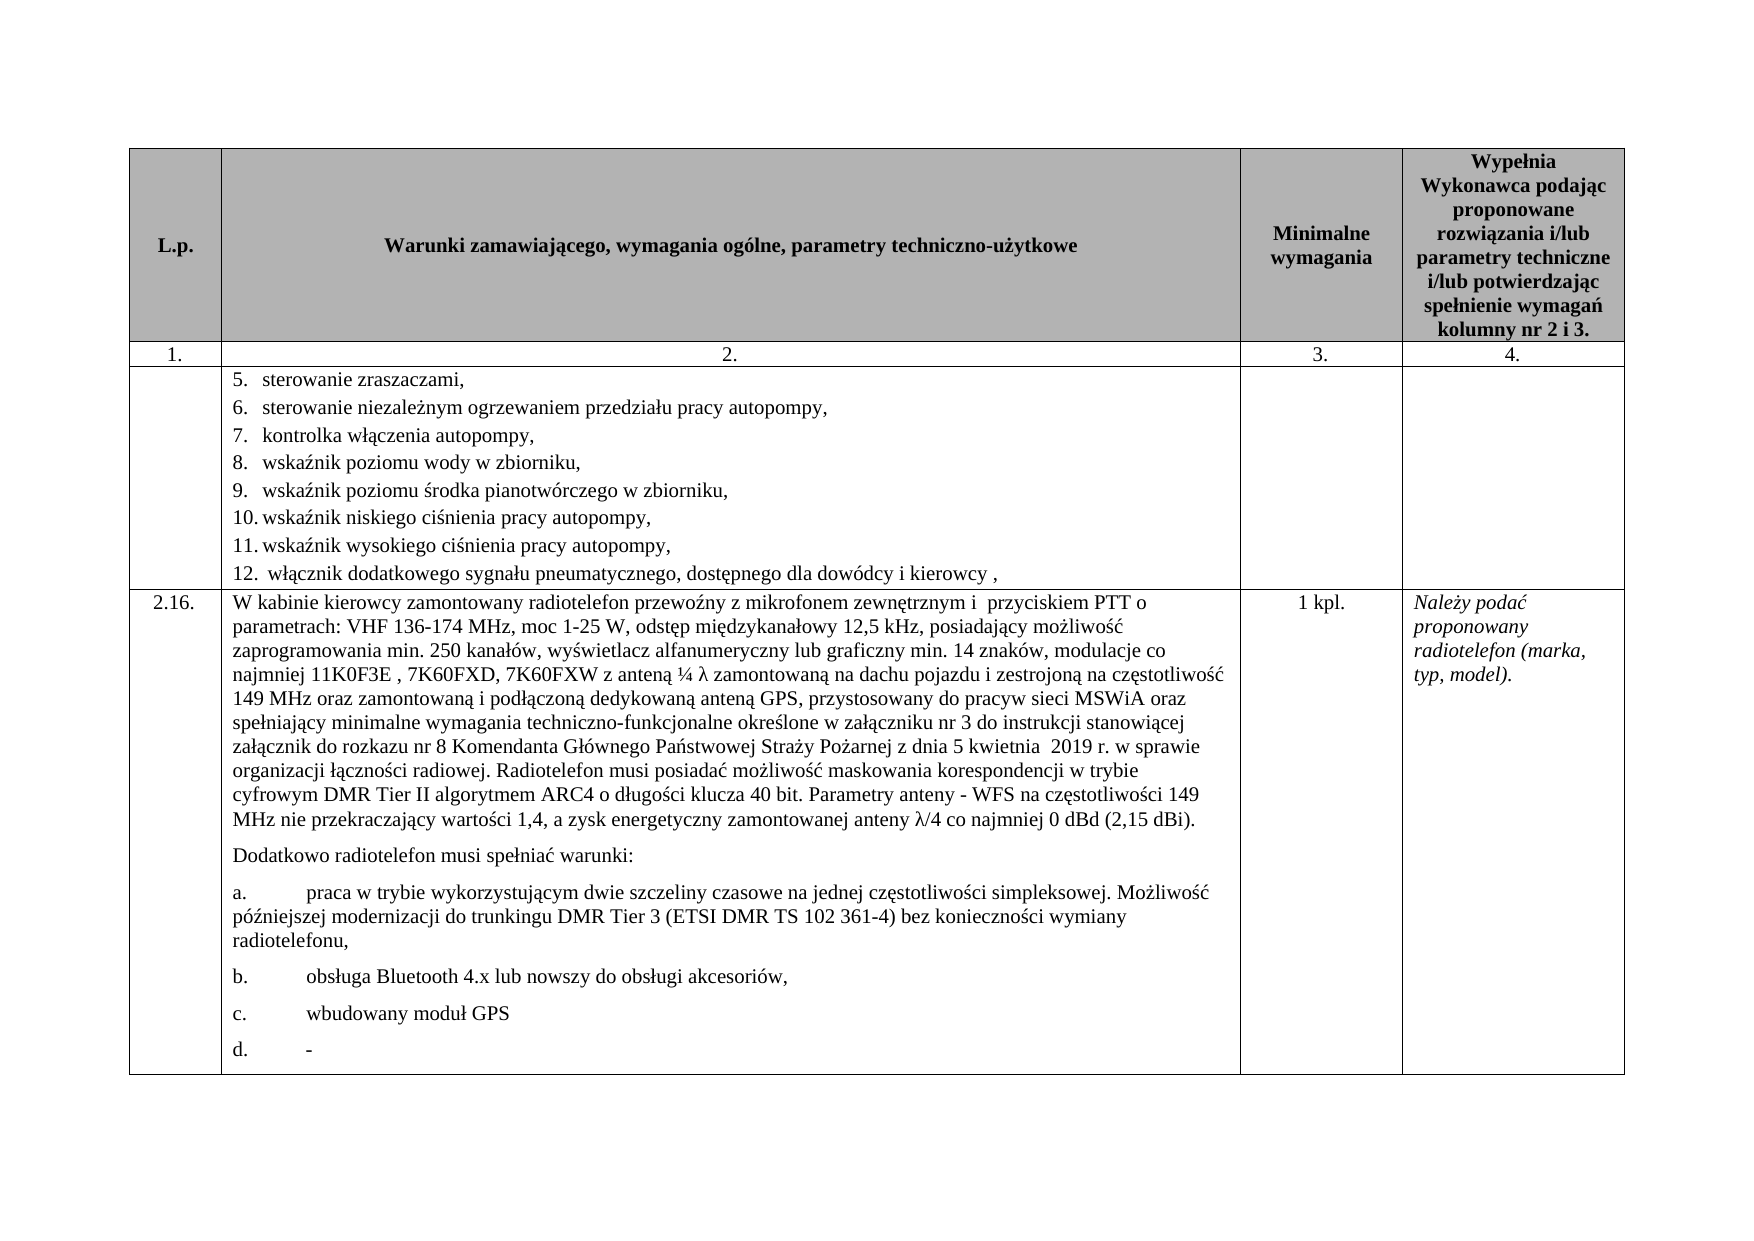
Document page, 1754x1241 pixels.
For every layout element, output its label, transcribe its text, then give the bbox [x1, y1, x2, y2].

table_cell [1241, 342, 1402, 366]
table_cell [222, 342, 1240, 366]
table_cell [1403, 367, 1624, 589]
table_header Minimalne wymagania [1241, 149, 1402, 341]
table_cell [130, 590, 221, 1074]
table_header L.p. [130, 149, 221, 341]
table_cell Należy podać proponowany radiotelefon (marka, typ, model). [1403, 590, 1624, 1074]
table_cell [1241, 367, 1402, 589]
table_cell [130, 342, 221, 366]
table_cell 1 kpl. [1241, 590, 1402, 1074]
table_cell [130, 367, 221, 589]
table_header Wypełnia Wykonawca podając proponowane rozwiązania i/lub parametry techniczne i/lub potwierdzając spełnienie wymagań kolumny nr 2 i 3. [1403, 149, 1624, 341]
table_cell [1403, 342, 1624, 366]
table_header Warunki zamawiającego, wymagania ogólne, parametry techniczno-użytkowe [222, 149, 1240, 341]
